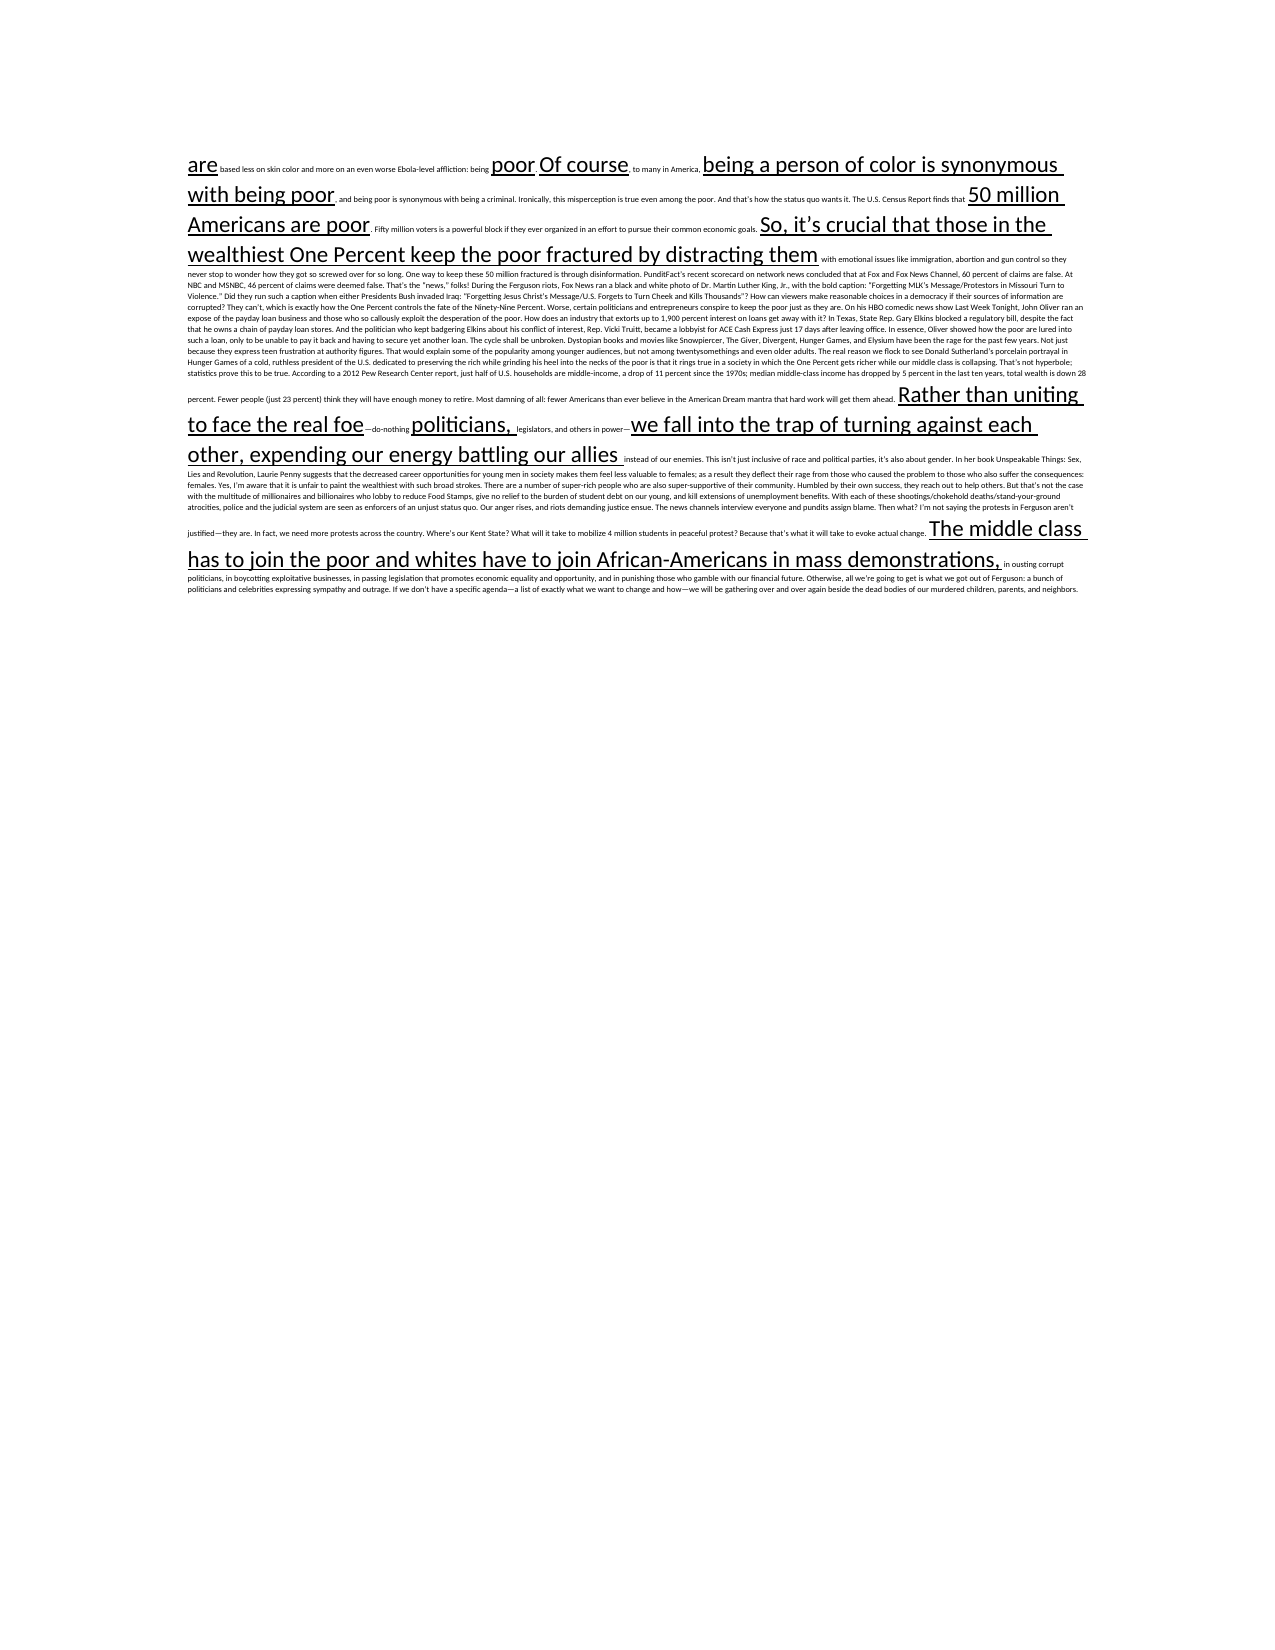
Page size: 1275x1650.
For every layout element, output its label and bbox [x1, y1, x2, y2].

text [187, 150, 1087, 595]
